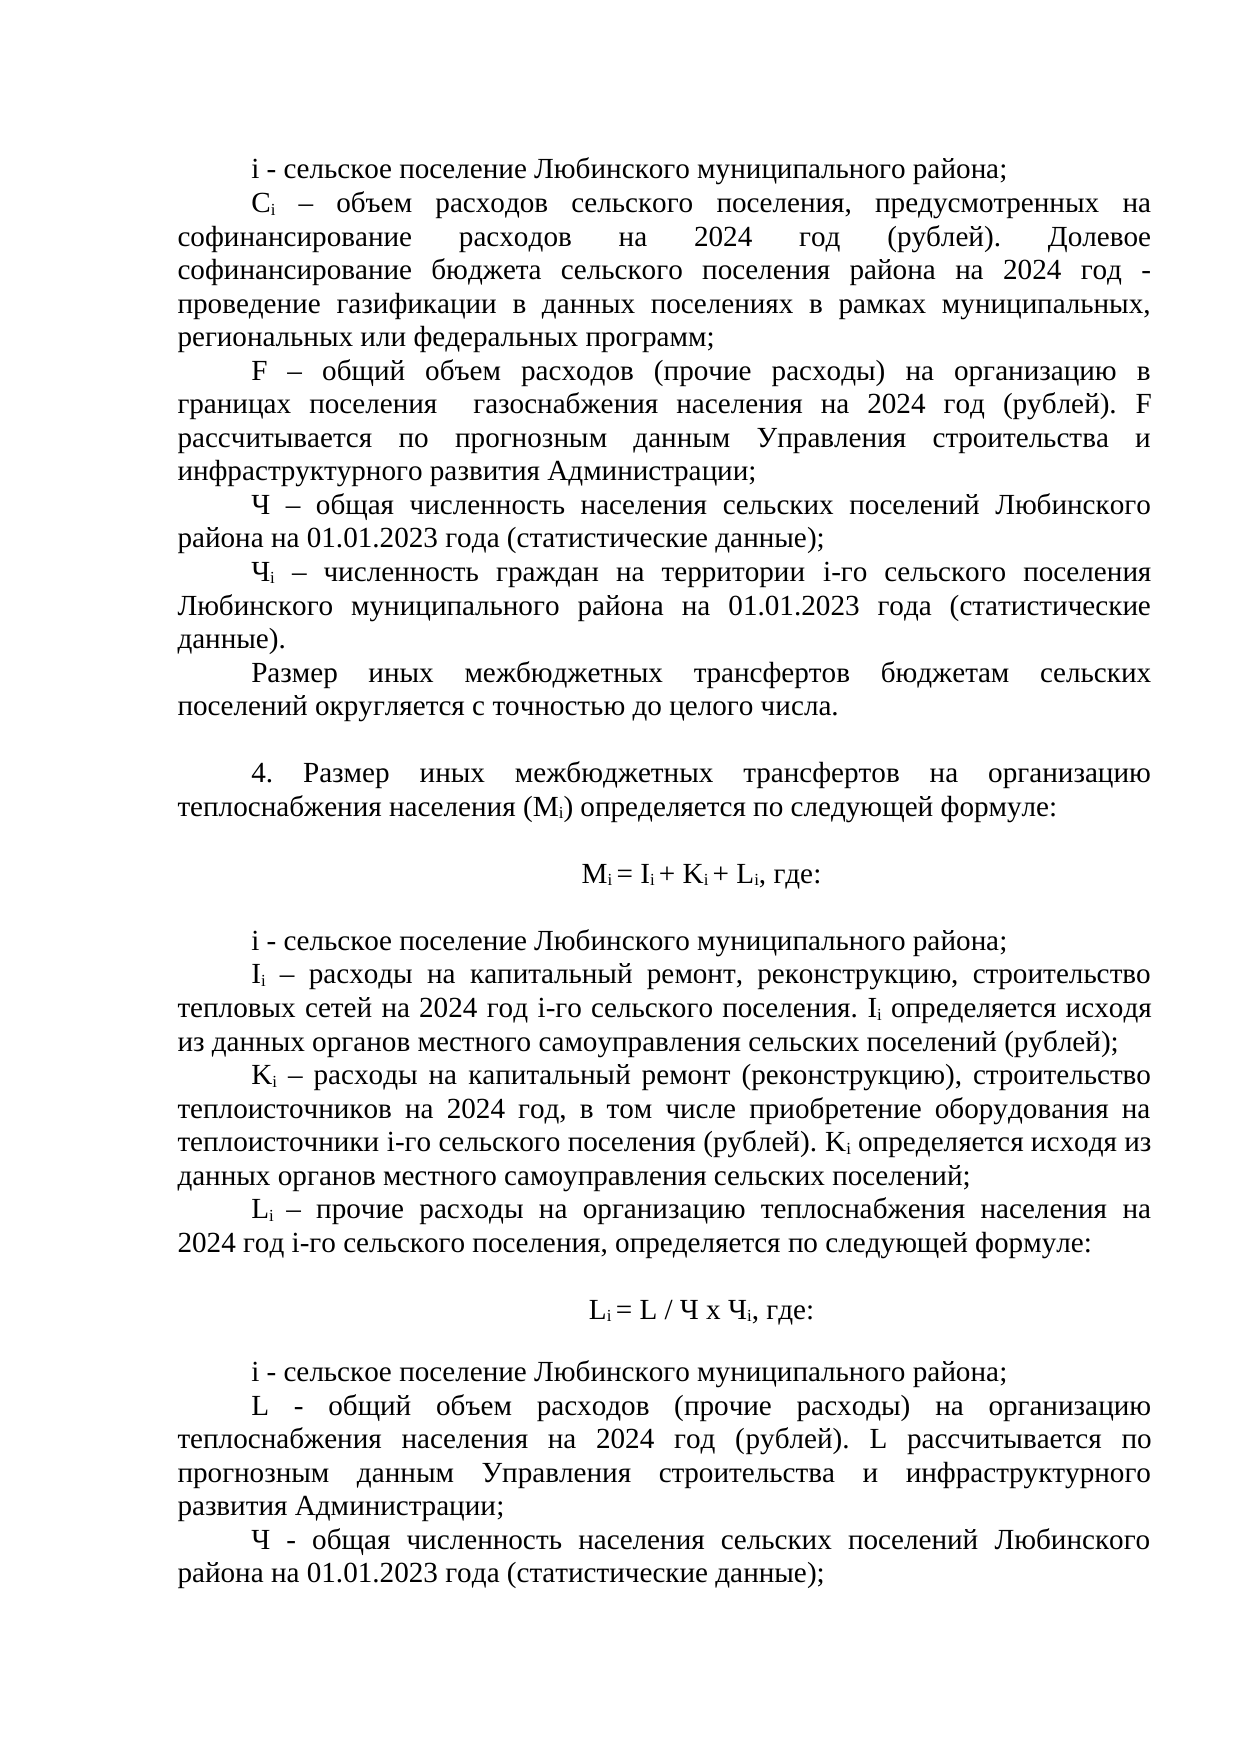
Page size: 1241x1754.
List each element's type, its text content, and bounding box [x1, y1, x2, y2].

text Li – прочие расходы на организацию теплоснабжения населения на 2024 год i-го сельского поселения, определяется по следующей формуле: [177, 1191, 1152, 1258]
text i - сельское поселение Любинского муниципального района; [177, 923, 1152, 957]
text Сi – объем расходов сельского поселения, предусмотренных на софинансирование расходов на 2024 год (рублей). Долевое софинансирование бюджета сельского поселения района на 2024 год - проведение газификации в данных поселениях в рамках муниципальных, региональных или федеральных программ; [177, 185, 1152, 353]
text Ii – расходы на капитальный ремонт, реконструкцию, строительство тепловых сетей на 2024 год i-го сельского поселения. Ii определяется исходя из данных органов местного самоуправления сельских поселений (рублей); [177, 957, 1152, 1057]
text L - общий объем расходов (прочие расходы) на организацию теплоснабжения населения на 2024 год (рублей). L рассчитывается по прогнозным данным Управления строительства и инфраструктурного развития Администрации; [177, 1388, 1152, 1522]
text Ki – расходы на капитальный ремонт (реконструкцию), строительство теплоисточников на 2024 год, в том числе приобретение оборудования на теплоисточники i-го сельского поселения (рублей). Ki определяется исходя из данных органов местного самоуправления сельских поселений; [177, 1057, 1152, 1191]
text F – общий объем расходов (прочие расходы) на организацию в границах поселения газоснабжения населения на 2024 год (рублей). F рассчитывается по прогнозным данным Управления строительства и инфраструктурного развития Администрации; [177, 353, 1152, 487]
text Mi = Ii + Ki + Li, где: [177, 856, 1152, 889]
text Ч – общая численность населения сельских поселений Любинского района на 01.01.2023 года (статистические данные); [177, 487, 1152, 554]
text Размер иных межбюджетных трансфертов бюджетам сельских поселений округляется с точностью до целого числа. [177, 655, 1152, 722]
text i - сельское поселение Любинского муниципального района; [177, 152, 1152, 185]
text Li = L / Ч х Чi, где: [177, 1292, 1152, 1326]
text Ч - общая численность населения сельских поселений Любинского района на 01.01.2023 года (статистические данные); [177, 1522, 1152, 1589]
text i - сельское поселение Любинского муниципального района; [177, 1354, 1152, 1388]
text Чi – численность граждан на территории i-го сельского поселения Любинского муниципального района на 01.01.2023 года (статистические данные). [177, 554, 1152, 655]
text 4. Размер иных межбюджетных трансфертов на организацию теплоснабжения населения (Mi) определяется по следующей формуле: [177, 755, 1152, 822]
